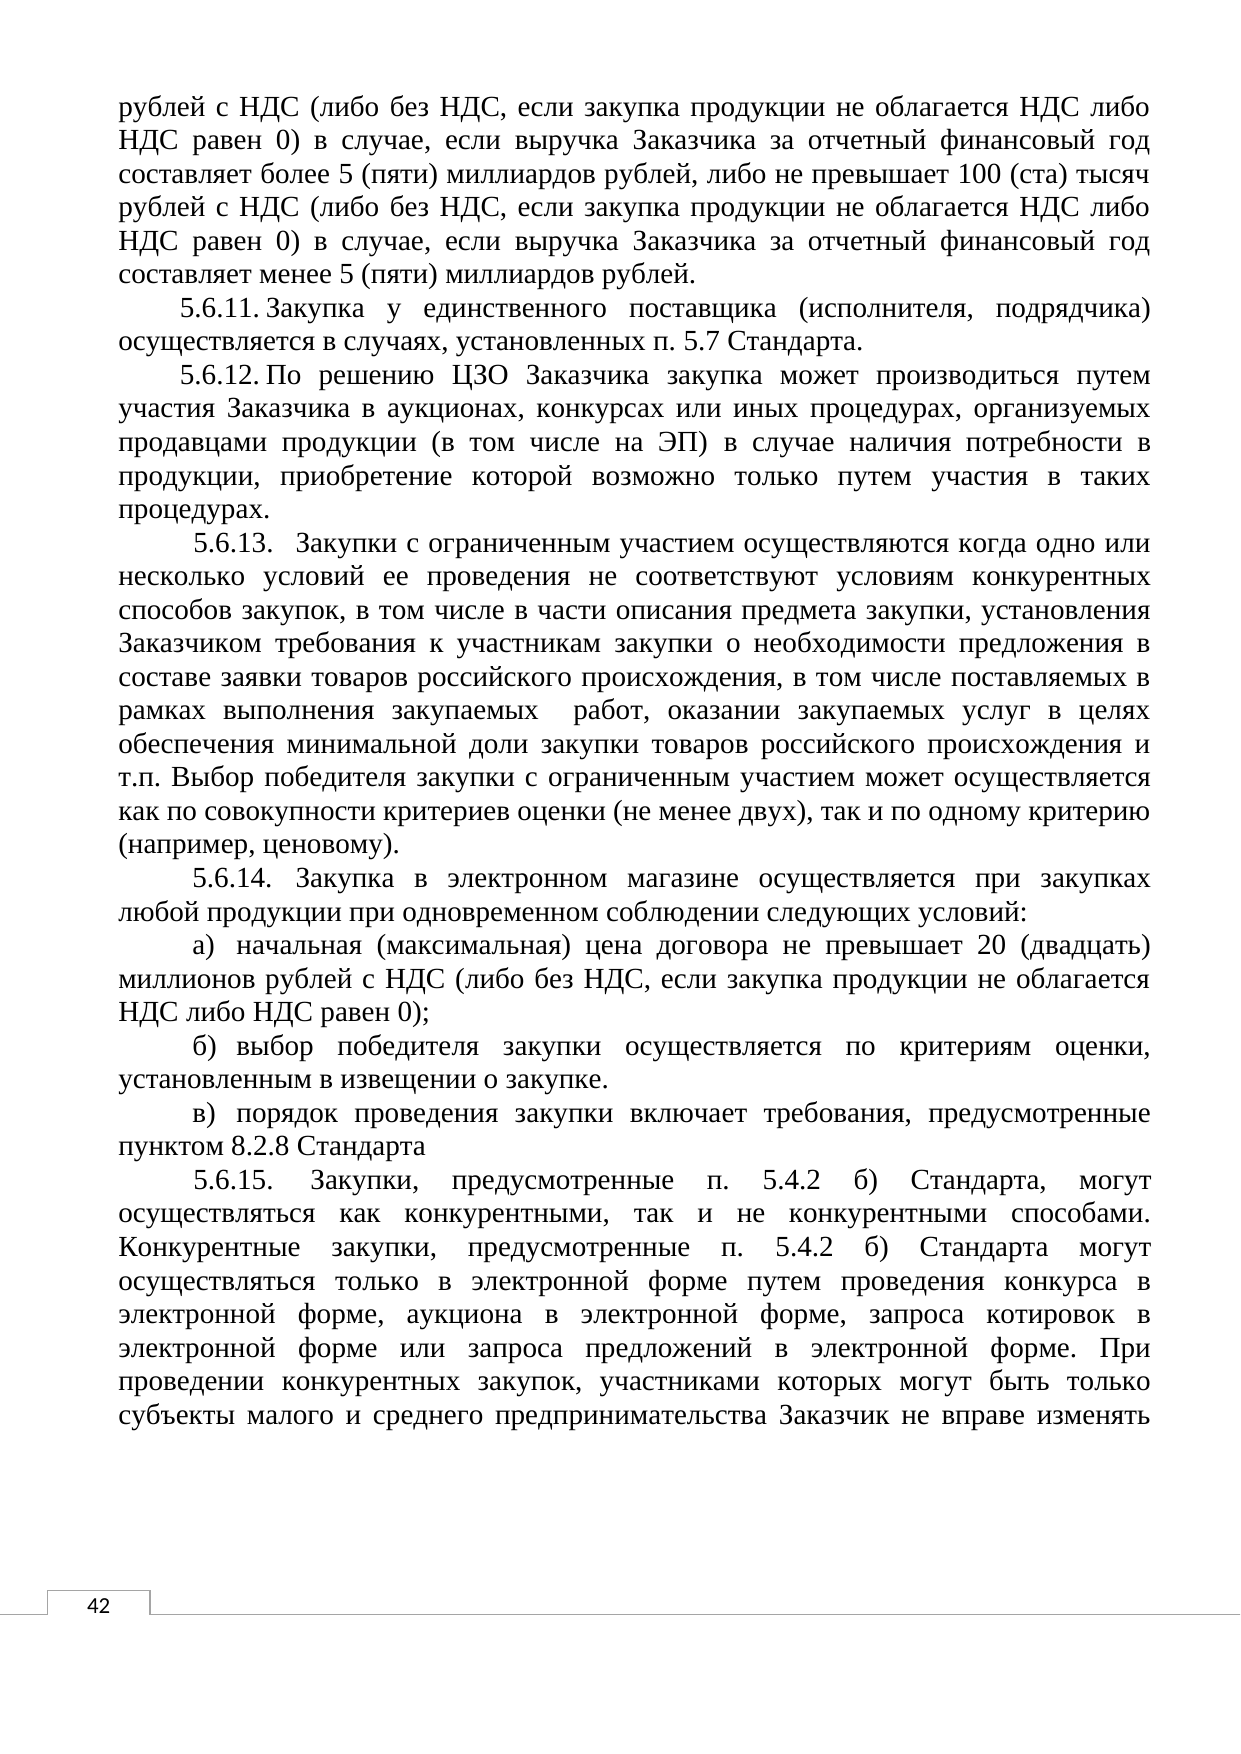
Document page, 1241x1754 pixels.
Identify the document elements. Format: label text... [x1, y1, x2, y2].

list Закупки с ограниченным участием осуществляются когда одно или несколько условий ее проведения не соответствуют условиям конкурентных способов закупок, в том числе в части описания предмета закупки, установления Заказчиком требования к участникам закупки о необходимости предложения в составе заявки товаров российского происхождения, в том числе поставляемых в рамках выполнения закупаемых работ, оказании закупаемых услуг в целях обеспечения минимальной доли закупки товаров российского происхождения и т.п. Выбор победителя закупки с ограниченным участием может осуществляется как по совокупности критериев оценки (не менее двух), так и по одному критерию (например, ценовому). [118, 525, 1152, 860]
list Закупка в электронном магазине осуществляется при закупках любой продукции при одновременном соблюдении следующих условий: [118, 860, 1152, 927]
list выбор победителя закупки осуществляется по критериям оценки, установленным в извещении о закупке. [118, 1028, 1152, 1095]
list По решению ЦЗО Заказчика закупка может производиться путем участия Заказчика в аукционах, конкурсах или иных процедурах, организуемых продавцами продукции (в том числе на ЭП) в случае наличия потребности в продукции, приобретение которой возможно только путем участия в таких процедурах. [118, 357, 1152, 525]
list Закупка у единственного поставщика (исполнителя, подрядчика) осуществляется в случаях, установленных п. 5.7 Стандарта. [118, 290, 1152, 357]
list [118, 89, 1152, 290]
list порядок проведения закупки включает требования, предусмотренные пунктом 8.2.8 Стандарта [118, 1095, 1152, 1162]
list начальная (максимальная) цена договора не превышает 20 (двадцать) миллионов рублей с НДС (либо без НДС, если закупка продукции не облагается НДС либо НДС равен 0); [118, 927, 1152, 1028]
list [118, 1162, 1152, 1430]
